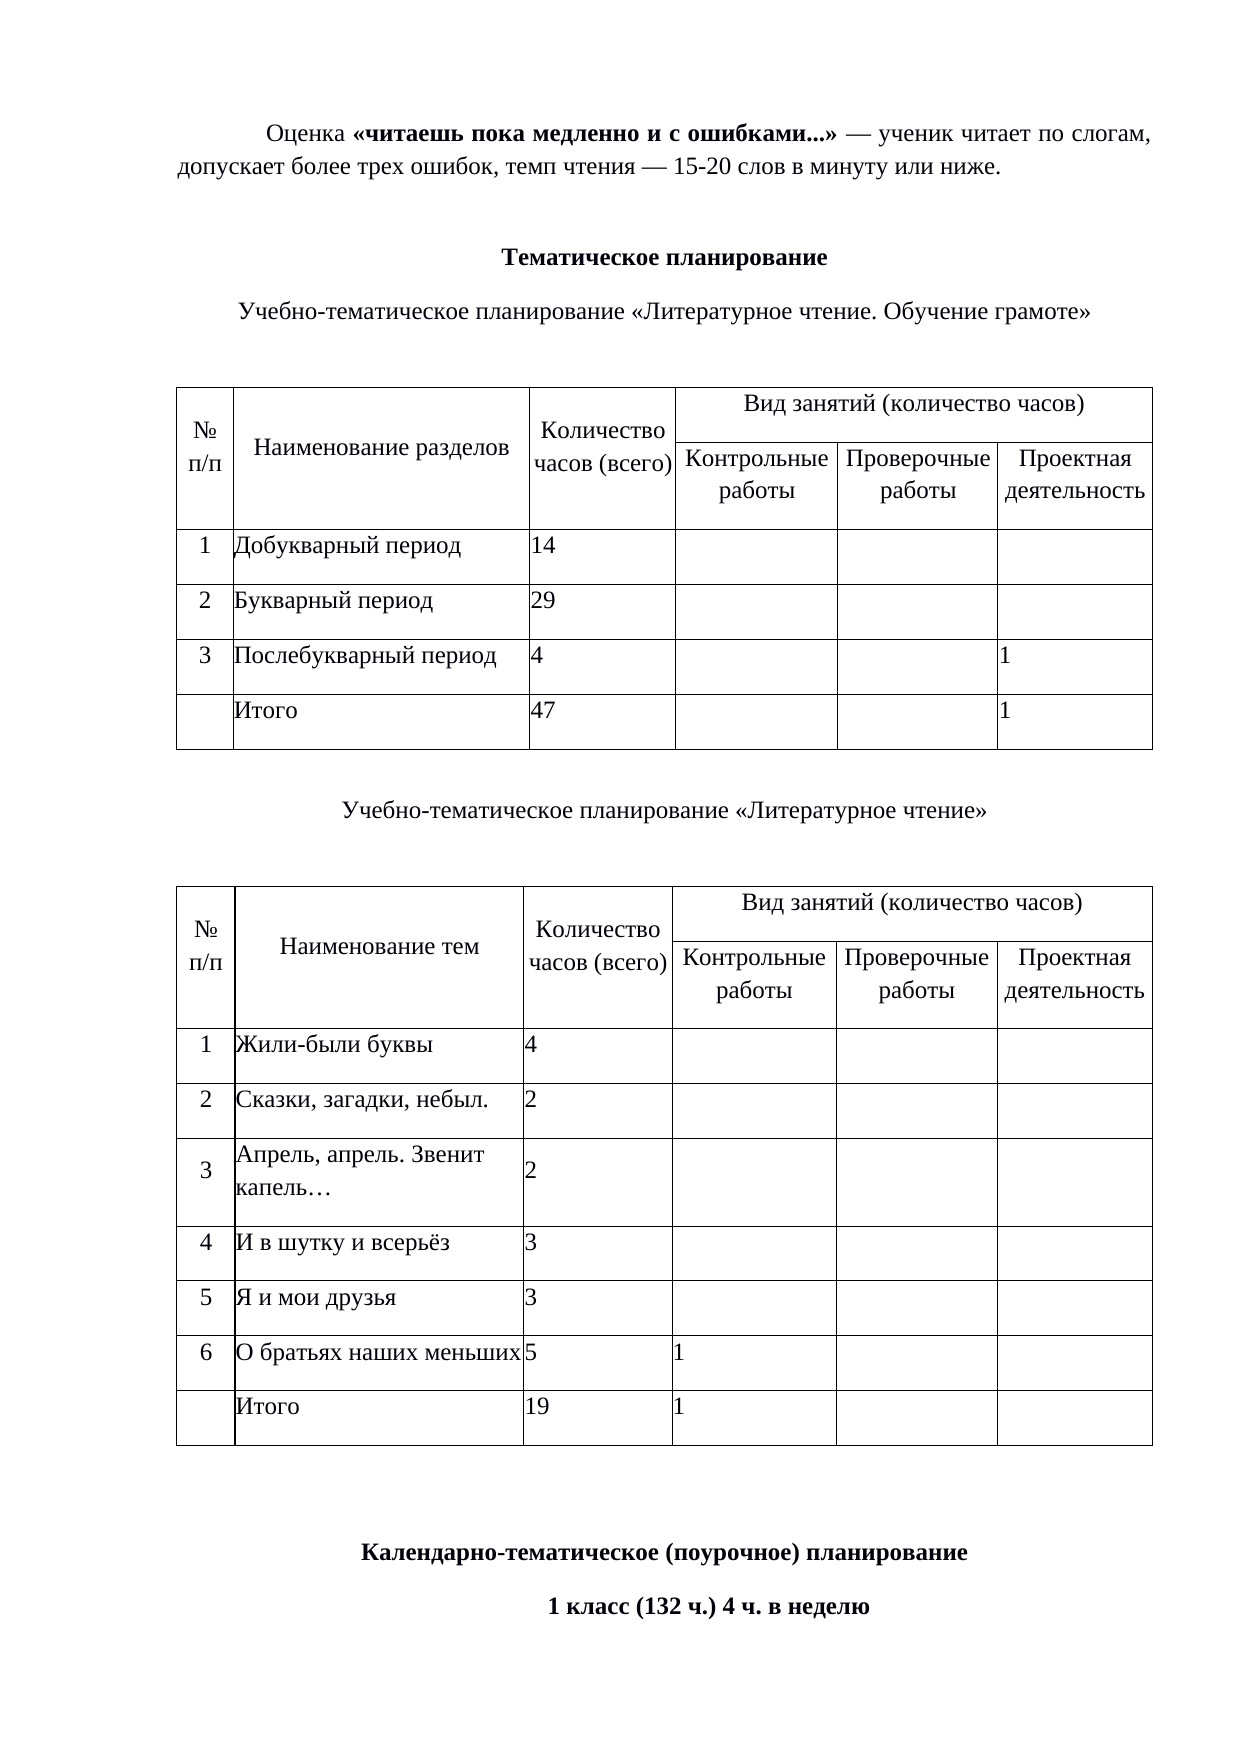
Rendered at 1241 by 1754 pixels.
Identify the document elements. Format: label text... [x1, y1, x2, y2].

text 1 класс (132 ч.) 4 ч. в неделю [177, 1591, 1152, 1620]
table_cell [838, 695, 997, 749]
table_cell Итого [236, 1391, 523, 1445]
table_cell 2 [524, 1084, 672, 1138]
table_cell 2 [177, 1084, 234, 1138]
table_cell [998, 1139, 1152, 1226]
table_cell О братьях наших меньших [236, 1336, 523, 1390]
table_header Наименование разделов [234, 388, 529, 529]
table_cell [837, 1336, 997, 1390]
table_cell 1 [998, 640, 1152, 694]
table_cell 4 [177, 1227, 234, 1280]
table_cell 3 [177, 640, 233, 694]
text Календарно-тематическое (поурочное) планирование [177, 1537, 1152, 1566]
table_cell 1 [673, 1336, 836, 1390]
table_cell [838, 640, 997, 694]
table_cell [177, 695, 233, 749]
table_header № п/п [177, 887, 234, 1028]
table_cell 3 [524, 1281, 672, 1335]
table_cell 3 [177, 1139, 234, 1226]
table_cell 1 [177, 530, 233, 584]
table_cell [998, 1084, 1152, 1138]
text Учебно-тематическое планирование «Литературное чтение. Обучение грамоте» [177, 296, 1152, 325]
table_cell Я и мои друзья [236, 1281, 523, 1335]
table_cell [177, 1391, 234, 1445]
table_cell Добукварный период [234, 530, 529, 584]
text Учебно-тематическое планирование «Литературное чтение» [177, 795, 1152, 824]
table_cell [673, 1139, 836, 1226]
table_cell 5 [177, 1281, 234, 1335]
table_cell [676, 640, 837, 694]
table_cell И в шутку и всерьёз [236, 1227, 523, 1280]
table_cell [673, 1084, 836, 1138]
table_cell [838, 585, 997, 639]
table_cell [837, 1084, 997, 1138]
table_cell 2 [177, 585, 233, 639]
table_cell [998, 585, 1152, 639]
table_cell [837, 1029, 997, 1083]
table_cell 4 [524, 1029, 672, 1083]
table_cell Проверочные работы [837, 942, 997, 1028]
table_header Количество часов (всего) [530, 388, 675, 529]
table_cell [998, 1391, 1152, 1445]
table_cell Сказки, загадки, небыл. [236, 1084, 523, 1138]
table_cell 3 [524, 1227, 672, 1280]
table_cell [837, 1227, 997, 1280]
table_cell Контрольные работы [676, 443, 837, 529]
table_cell 14 [530, 530, 675, 584]
table_cell 1 [998, 695, 1152, 749]
text Оценка «читаешь пока медленно и с ошибками...» — ученик читает по слогам, допускает более трех ошибок, темп чтения — 15-20 слов в минуту или ниже. [177, 118, 1152, 180]
table_cell Букварный период [234, 585, 529, 639]
table_cell [837, 1139, 997, 1226]
table_cell [673, 1227, 836, 1280]
table_cell Проверочные работы [838, 443, 997, 529]
table_cell 47 [530, 695, 675, 749]
table_cell [676, 530, 837, 584]
table_cell [998, 1029, 1152, 1083]
table_cell [998, 1281, 1152, 1335]
table_cell 5 [524, 1336, 672, 1390]
table_cell 29 [530, 585, 675, 639]
table_cell 19 [524, 1391, 672, 1445]
table_header Вид занятий (количество часов) [673, 887, 1152, 941]
table_cell [676, 695, 837, 749]
table_cell [998, 1227, 1152, 1280]
table_cell [673, 1029, 836, 1083]
table_cell 2 [524, 1139, 672, 1226]
table_cell Проектная деятельность [998, 942, 1152, 1028]
table_cell Апрель, апрель. Звенит капель… [236, 1139, 523, 1226]
table_cell [998, 530, 1152, 584]
table_cell 6 [177, 1336, 234, 1390]
table_cell [998, 1336, 1152, 1390]
table_header Наименование тем [236, 887, 523, 1028]
table_header № п/п [177, 388, 233, 529]
table_cell [676, 585, 837, 639]
table_header Вид занятий (количество часов) [676, 388, 1152, 442]
table_cell Жили-были буквы [236, 1029, 523, 1083]
text Тематическое планирование [177, 242, 1152, 271]
table_header Количество часов (всего) [524, 887, 672, 1028]
table_cell Итого [234, 695, 529, 749]
table_cell Послебукварный период [234, 640, 529, 694]
table_cell [838, 530, 997, 584]
table_cell 1 [177, 1029, 234, 1083]
table_cell 4 [530, 640, 675, 694]
table_cell 1 [673, 1391, 836, 1445]
table_cell Проектная деятельность [998, 443, 1152, 529]
table_cell [837, 1281, 997, 1335]
table_cell Контрольные работы [673, 942, 836, 1028]
table_cell [673, 1281, 836, 1335]
table_cell [837, 1391, 997, 1445]
